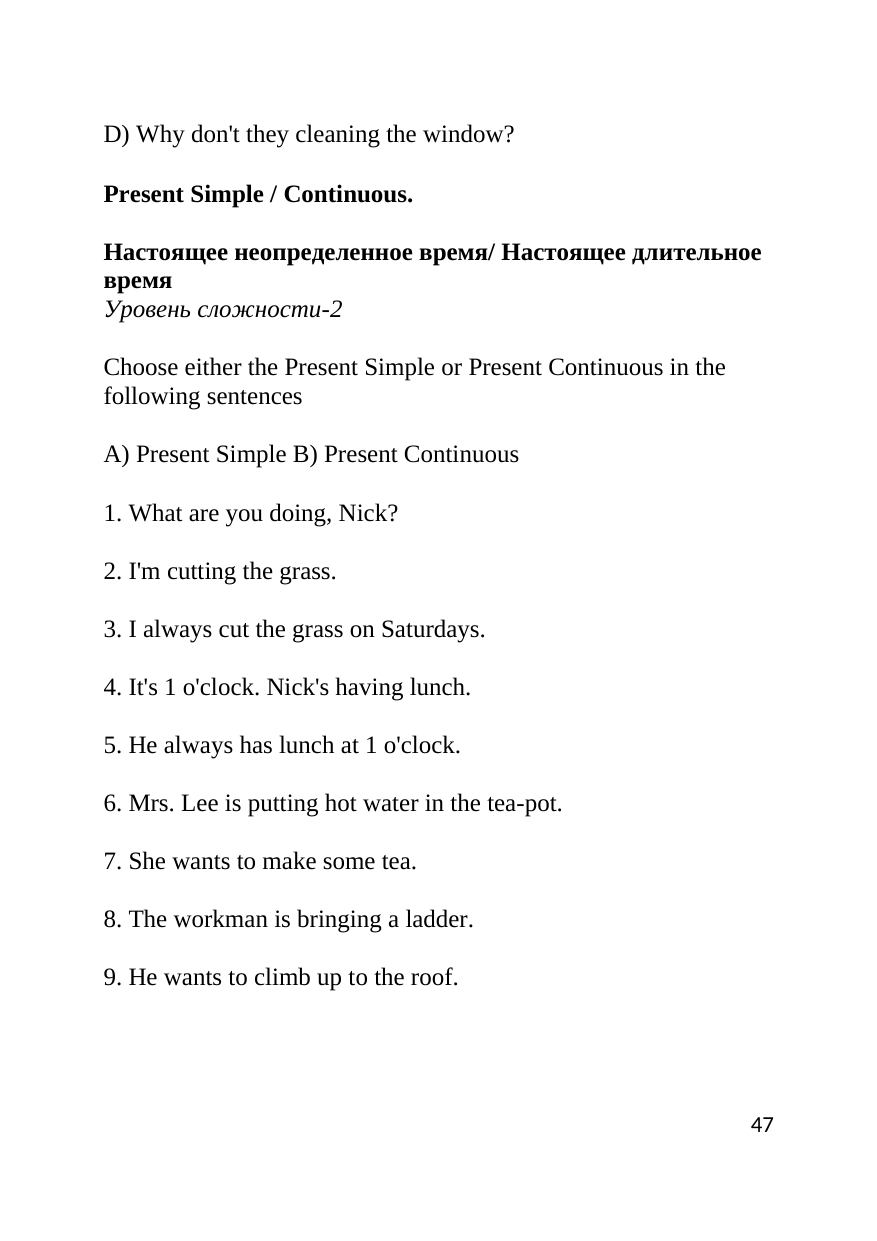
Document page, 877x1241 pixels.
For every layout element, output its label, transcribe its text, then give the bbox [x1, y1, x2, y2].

list Настоящее неопределенное время/ Настоящее длительное время [103, 237, 774, 294]
list Уровень сложности-2 [103, 294, 774, 323]
text Present Simple / Continuous. [103, 179, 774, 208]
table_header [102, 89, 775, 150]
text Choose either the Present Simple or Present Continuous in the following sentences [103, 352, 774, 410]
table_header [102, 497, 775, 1021]
text A) Present Simple B) Present Continuous [103, 439, 774, 468]
